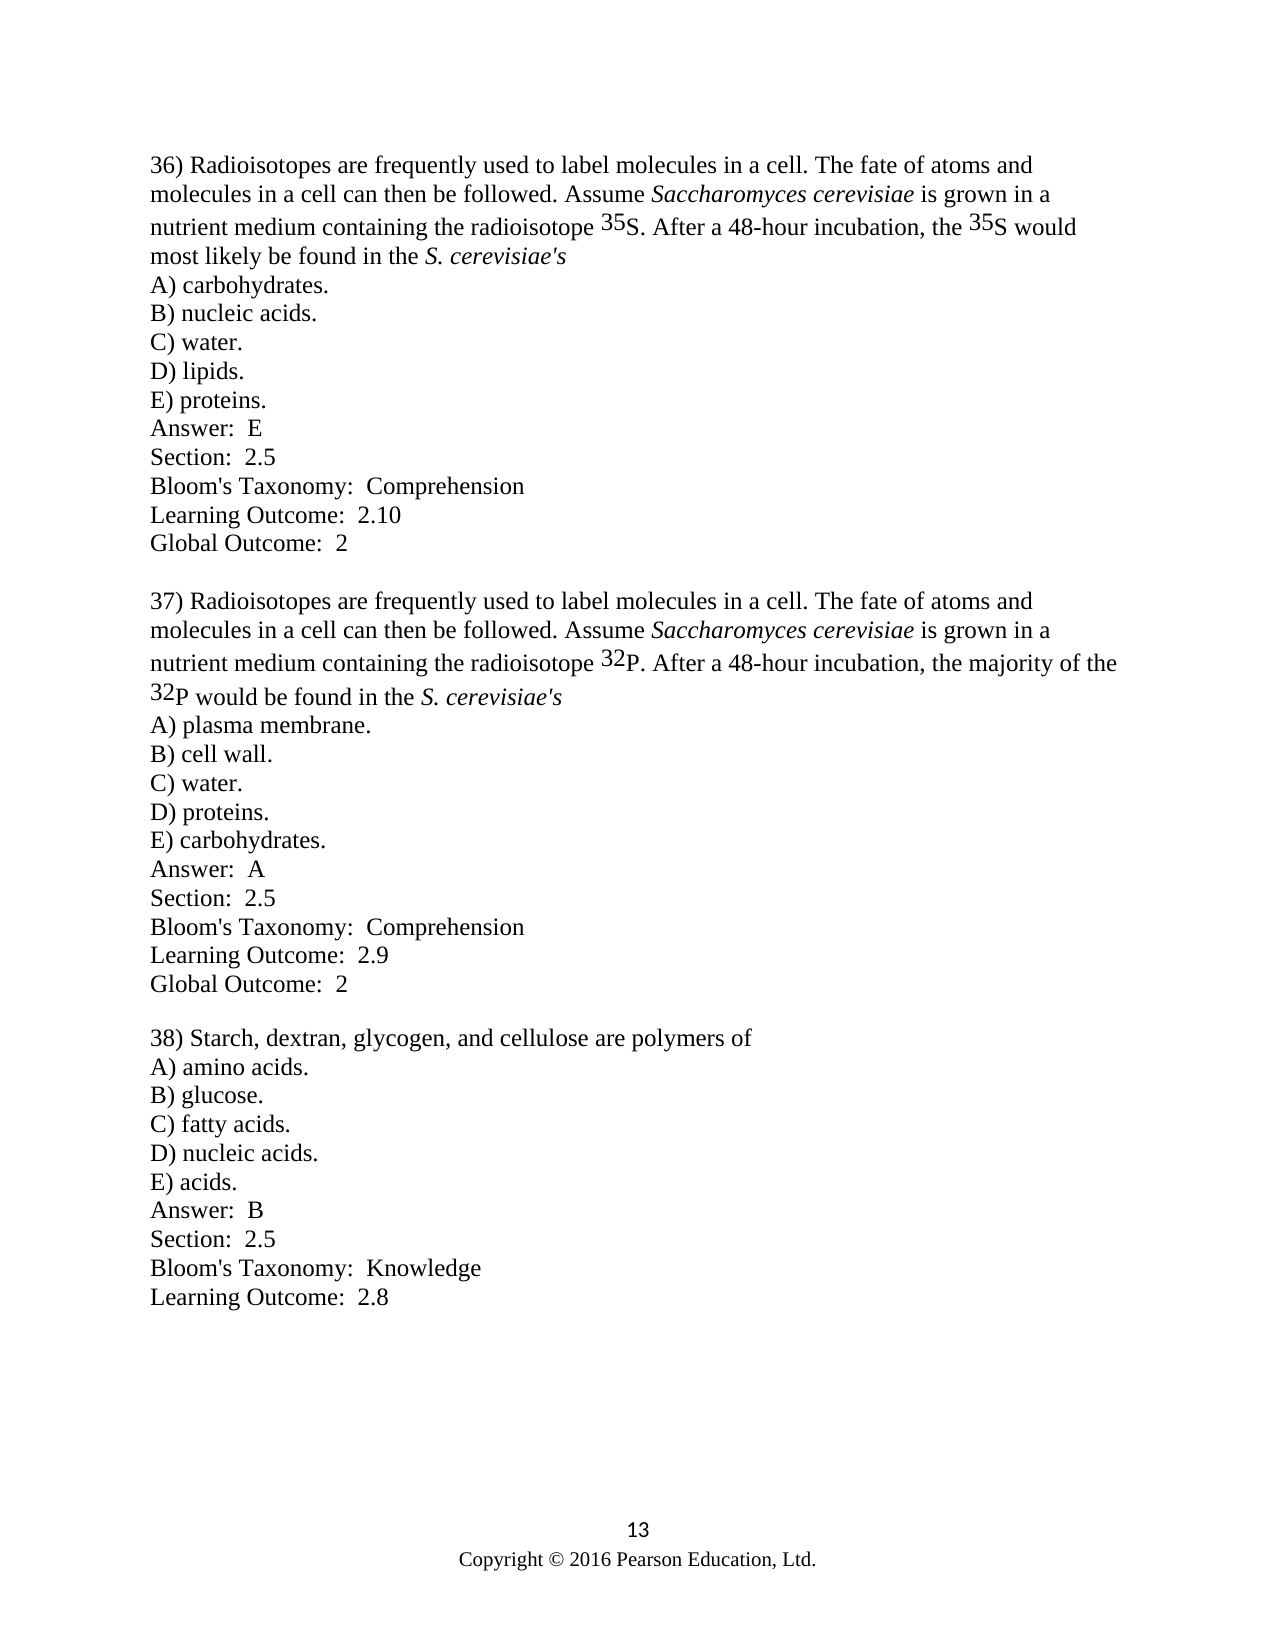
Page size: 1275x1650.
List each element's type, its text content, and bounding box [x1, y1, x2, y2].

text Section: 2.5 [150, 442, 1125, 471]
text C) water. [150, 327, 1125, 356]
text A) plasma membrane. [150, 711, 1125, 739]
text B) nucleic acids. [150, 298, 1125, 327]
text 37) Radioisotopes are frequently used to label molecules in a cell. The fate of atoms and molecules in a cell can then be followed. Assume Saccharomyces cerevisiae is grown in a nutrient medium containing the radioisotope 32P. After a 48-hour incubation, the majority of the 32P would be found in the S. cerevisiae's [150, 586, 1125, 711]
text Answer: A [150, 854, 1125, 883]
text Bloom's Taxonomy: Knowledge [150, 1253, 1125, 1282]
text Global Outcome: 2 [150, 969, 1125, 998]
text D) proteins. [150, 797, 1125, 826]
text D) nucleic acids. [150, 1138, 1125, 1167]
text 38) Starch, dextran, glycogen, and cellulose are polymers of [150, 1023, 1125, 1052]
text A) amino acids. [150, 1052, 1125, 1081]
text Section: 2.5 [150, 1224, 1125, 1253]
text E) proteins. [150, 385, 1125, 413]
text A) carbohydrates. [150, 270, 1125, 298]
text B) glucose. [150, 1081, 1125, 1109]
text Learning Outcome: 2.9 [150, 941, 1125, 969]
text Learning Outcome: 2.8 [150, 1282, 1125, 1311]
text E) carbohydrates. [150, 826, 1125, 854]
text C) fatty acids. [150, 1109, 1125, 1138]
text E) acids. [150, 1167, 1125, 1196]
text D) lipids. [150, 356, 1125, 385]
text Learning Outcome: 2.10 [150, 500, 1125, 528]
text Answer: B [150, 1196, 1125, 1224]
text Global Outcome: 2 [150, 528, 1125, 557]
text Answer: E [150, 413, 1125, 442]
text B) cell wall. [150, 739, 1125, 768]
text Bloom's Taxonomy: Comprehension [150, 471, 1125, 500]
text 36) Radioisotopes are frequently used to label molecules in a cell. The fate of atoms and molecules in a cell can then be followed. Assume Saccharomyces cerevisiae is grown in a nutrient medium containing the radioisotope 35S. After a 48-hour incubation, the 35S would most likely be found in the S. cerevisiae's [150, 150, 1125, 270]
text C) water. [150, 768, 1125, 797]
text Section: 2.5 [150, 883, 1125, 912]
text Bloom's Taxonomy: Comprehension [150, 912, 1125, 941]
